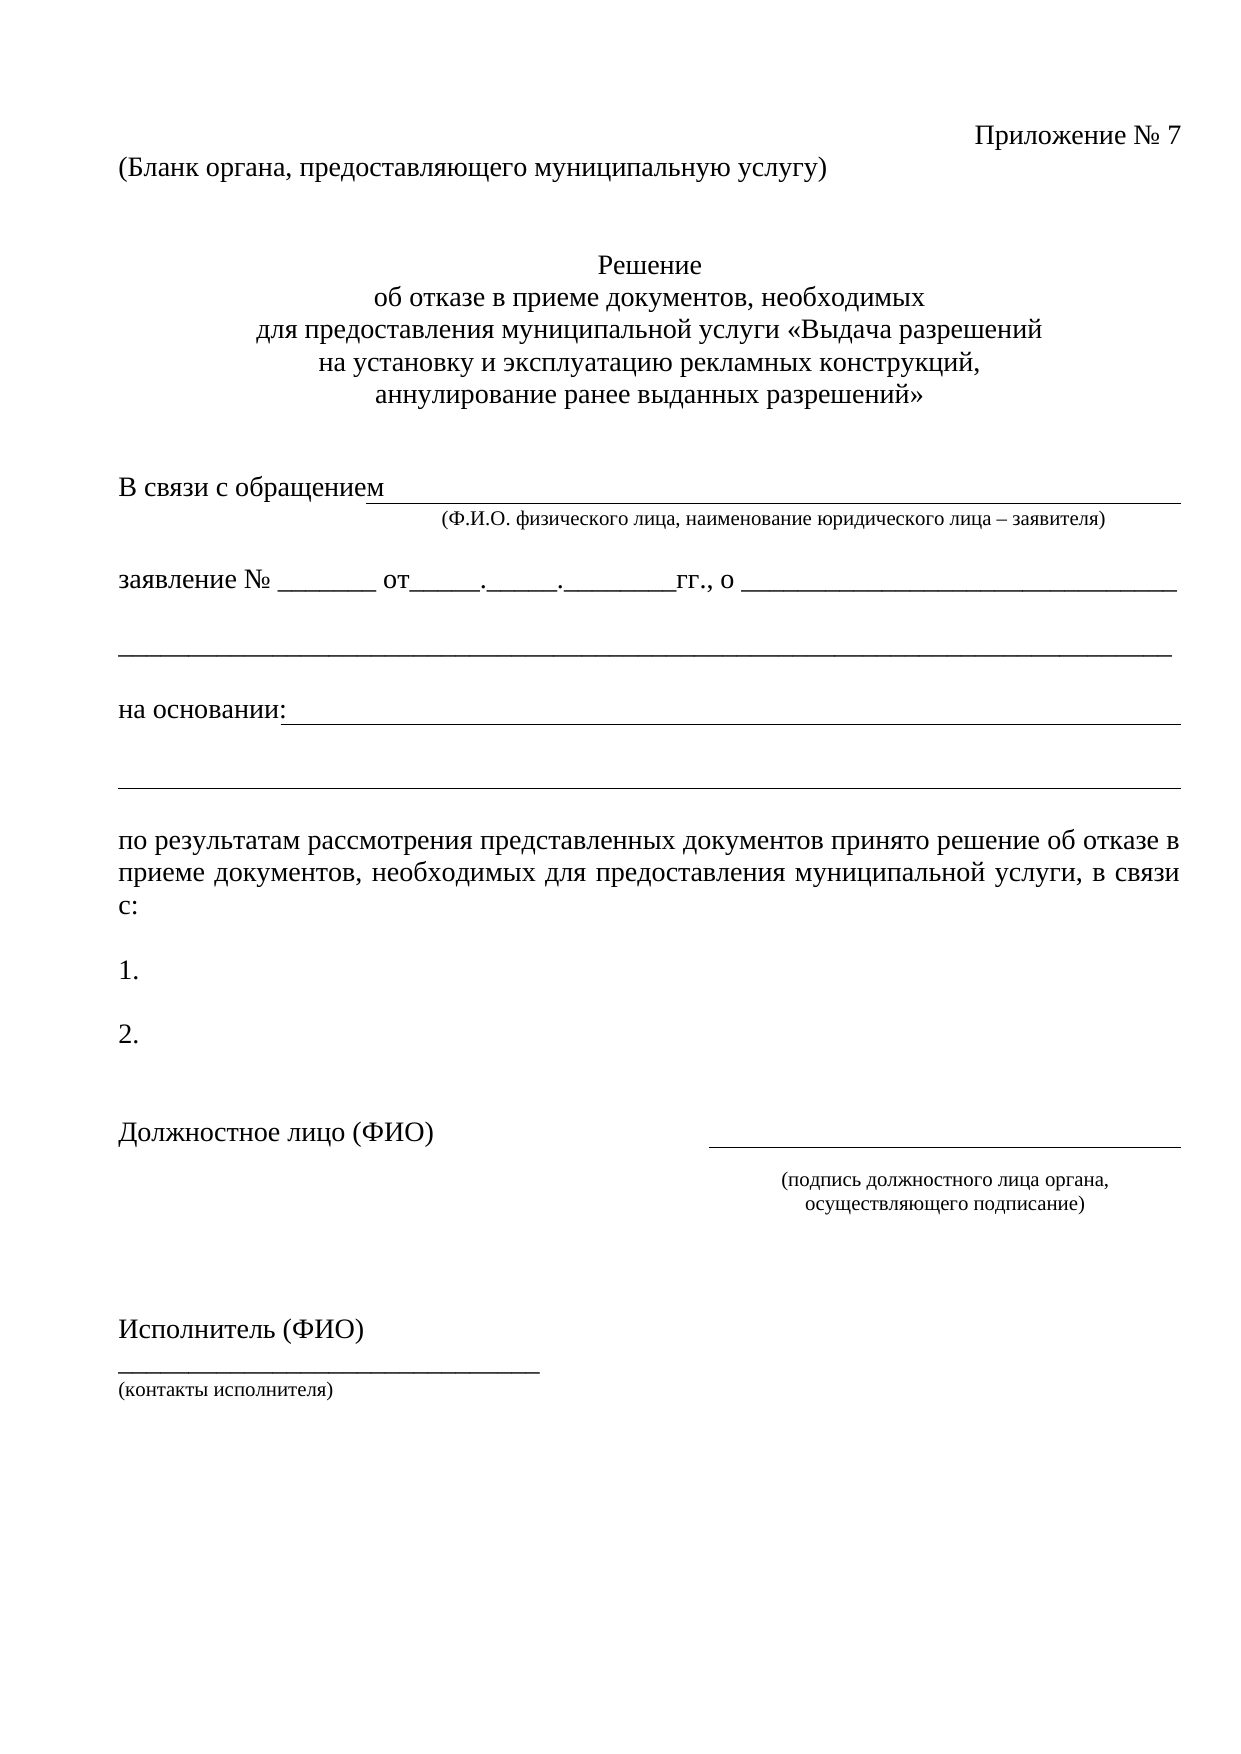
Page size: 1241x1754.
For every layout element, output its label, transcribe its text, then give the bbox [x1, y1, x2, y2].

text об отказе в приеме документов, необходимых [118, 280, 1181, 312]
text 1. [118, 953, 1181, 985]
text 2. [118, 1017, 1181, 1050]
text на основании: [118, 692, 1181, 724]
text (Ф.И.О. физического лица, наименование юридического лица – заявителя) [366, 504, 1181, 530]
text (Бланк органа, предоставляющего муниципальную услугу) [118, 151, 1181, 183]
text (подпись должностного лица органа, осуществляющего подписание) [709, 1148, 1181, 1215]
text Приложение № 7 [693, 118, 1181, 151]
text (контакты исполнителя) [118, 1377, 1181, 1401]
text для предоставления муниципальной услуги «Выдача разрешений [118, 312, 1181, 345]
text ______________________________ [118, 1344, 1181, 1377]
text заявление № _______ от_____._____.________гг., о _______________________________ [118, 562, 1181, 594]
text Исполнитель (ФИО) [118, 1312, 1181, 1344]
text по результатам рассмотрения представленных документов принято решение об отказе в приеме документов, необходимых для предоставления муниципальной услуги, в связи с: [118, 823, 1181, 920]
text ___________________________________________________________________________ [118, 627, 1181, 659]
text Должностное лицо (ФИО) [118, 1115, 1181, 1147]
text Решение [118, 248, 1181, 280]
text В связи с обращением [118, 470, 1181, 502]
text аннулирование ранее выданных разрешений» [118, 377, 1181, 438]
text на установку и эксплуатацию рекламных конструкций, [118, 345, 1181, 377]
